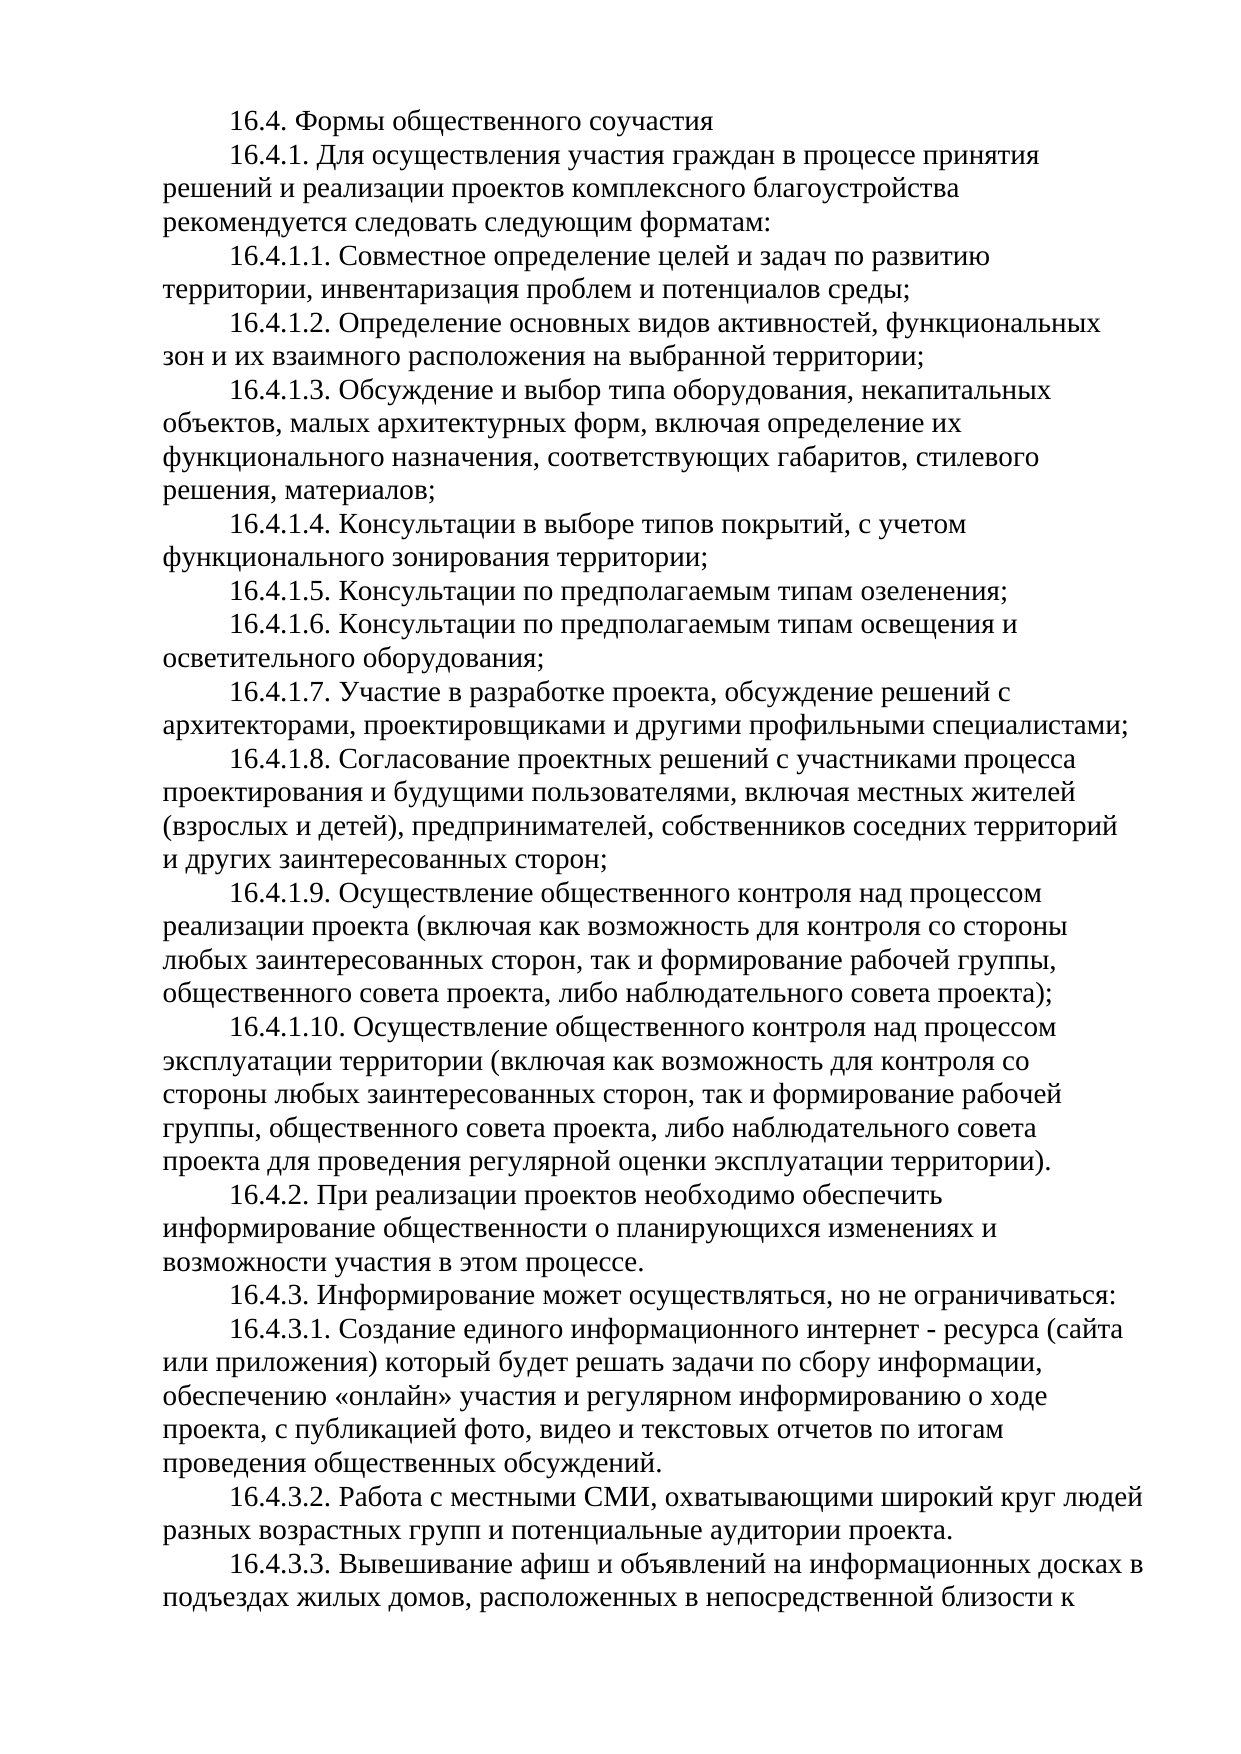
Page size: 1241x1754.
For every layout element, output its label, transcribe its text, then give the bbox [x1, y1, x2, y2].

text 16.4.1.5. Консультации по предполагаемым типам озеленения; [162, 573, 1181, 607]
text обеспечению «онлайн» участия и регулярном информированию о ходе [162, 1378, 1181, 1412]
text любых заинтересованных сторон, так и формирование рабочей группы, [162, 942, 1181, 976]
text группы, общественного совета проекта, либо наблюдательного совета [162, 1110, 1181, 1143]
text 16.4.1.1. Совместное определение целей и задач по развитию [162, 238, 1181, 271]
text эксплуатации территории (включая как возможность для контроля со [162, 1043, 1181, 1076]
text 16.4.1.9. Осуществление общественного контроля над процессом [162, 875, 1181, 908]
text 16.4.2. При реализации проектов необходимо обеспечить [162, 1177, 1181, 1210]
text зон и их взаимного расположения на выбранной территории; [162, 338, 1181, 372]
text 16.4.3.1. Создание единого информационного интернет - ресурса (сайта [162, 1311, 1181, 1344]
text подъездах жилых домов, расположенных в непосредственной близости к [162, 1579, 1181, 1613]
text функционального зонирования территории; [162, 539, 1181, 573]
text и других заинтересованных сторон; [162, 841, 1181, 875]
text информирование общественности о планирующихся изменениях и [162, 1210, 1181, 1244]
text 16.4.1.2. Определение основных видов активностей, функциональных [162, 305, 1181, 338]
text стороны любых заинтересованных сторон, так и формирование рабочей [162, 1076, 1181, 1110]
text общественного совета проекта, либо наблюдательного совета проекта); [162, 976, 1181, 1009]
text 16.4.1.3. Обсуждение и выбор типа оборудования, некапитальных [162, 372, 1181, 405]
text 16.4.1.8. Согласование проектных решений с участниками процесса [162, 741, 1181, 774]
text проектирования и будущими пользователями, включая местных жителей [162, 774, 1181, 808]
text 16.4.3.3. Вывешивание афиш и объявлений на информационных досках в [162, 1546, 1181, 1579]
text проекта для проведения регулярной оценки эксплуатации территории). [162, 1143, 1181, 1177]
text решения, материалов; [162, 472, 1181, 506]
text территории, инвентаризация проблем и потенциалов среды; [162, 271, 1181, 305]
text проекта, с публикацией фото, видео и текстовых отчетов по итогам [162, 1412, 1181, 1445]
text рекомендуется следовать следующим форматам: [162, 204, 1181, 238]
text 16.4.1.7. Участие в разработке проекта, обсуждение решений с [162, 674, 1181, 707]
text (взрослых и детей), предпринимателей, собственников соседних территорий [162, 808, 1181, 841]
text решений и реализации проектов комплексного благоустройства [162, 171, 1181, 204]
text или приложения) который будет решать задачи по сбору информации, [162, 1344, 1181, 1378]
text реализации проекта (включая как возможность для контроля со стороны [162, 908, 1181, 942]
text 16.4.1.4. Консультации в выборе типов покрытий, с учетом [162, 506, 1181, 539]
text осветительного оборудования; [162, 640, 1181, 674]
text 16.4.3. Информирование может осуществляться, но не ограничиваться: [162, 1277, 1181, 1311]
text функционального назначения, соответствующих габаритов, стилевого [162, 439, 1181, 472]
text объектов, малых архитектурных форм, включая определение их [162, 405, 1181, 439]
text проведения общественных обсуждений. [162, 1445, 1181, 1479]
text 16.4.1. Для осуществления участия граждан в процессе принятия [162, 137, 1181, 171]
text 16.4.1.10. Осуществление общественного контроля над процессом [162, 1009, 1181, 1043]
text 16.4. Формы общественного соучастия [162, 103, 1181, 137]
text архитекторами, проектировщиками и другими профильными специалистами; [162, 707, 1181, 741]
text разных возрастных групп и потенциальные аудитории проекта. [162, 1512, 1181, 1546]
text 16.4.3.2. Работа с местными СМИ, охватывающими широкий круг людей [162, 1479, 1181, 1512]
text возможности участия в этом процессе. [162, 1244, 1181, 1277]
text 16.4.1.6. Консультации по предполагаемым типам освещения и [162, 607, 1181, 640]
